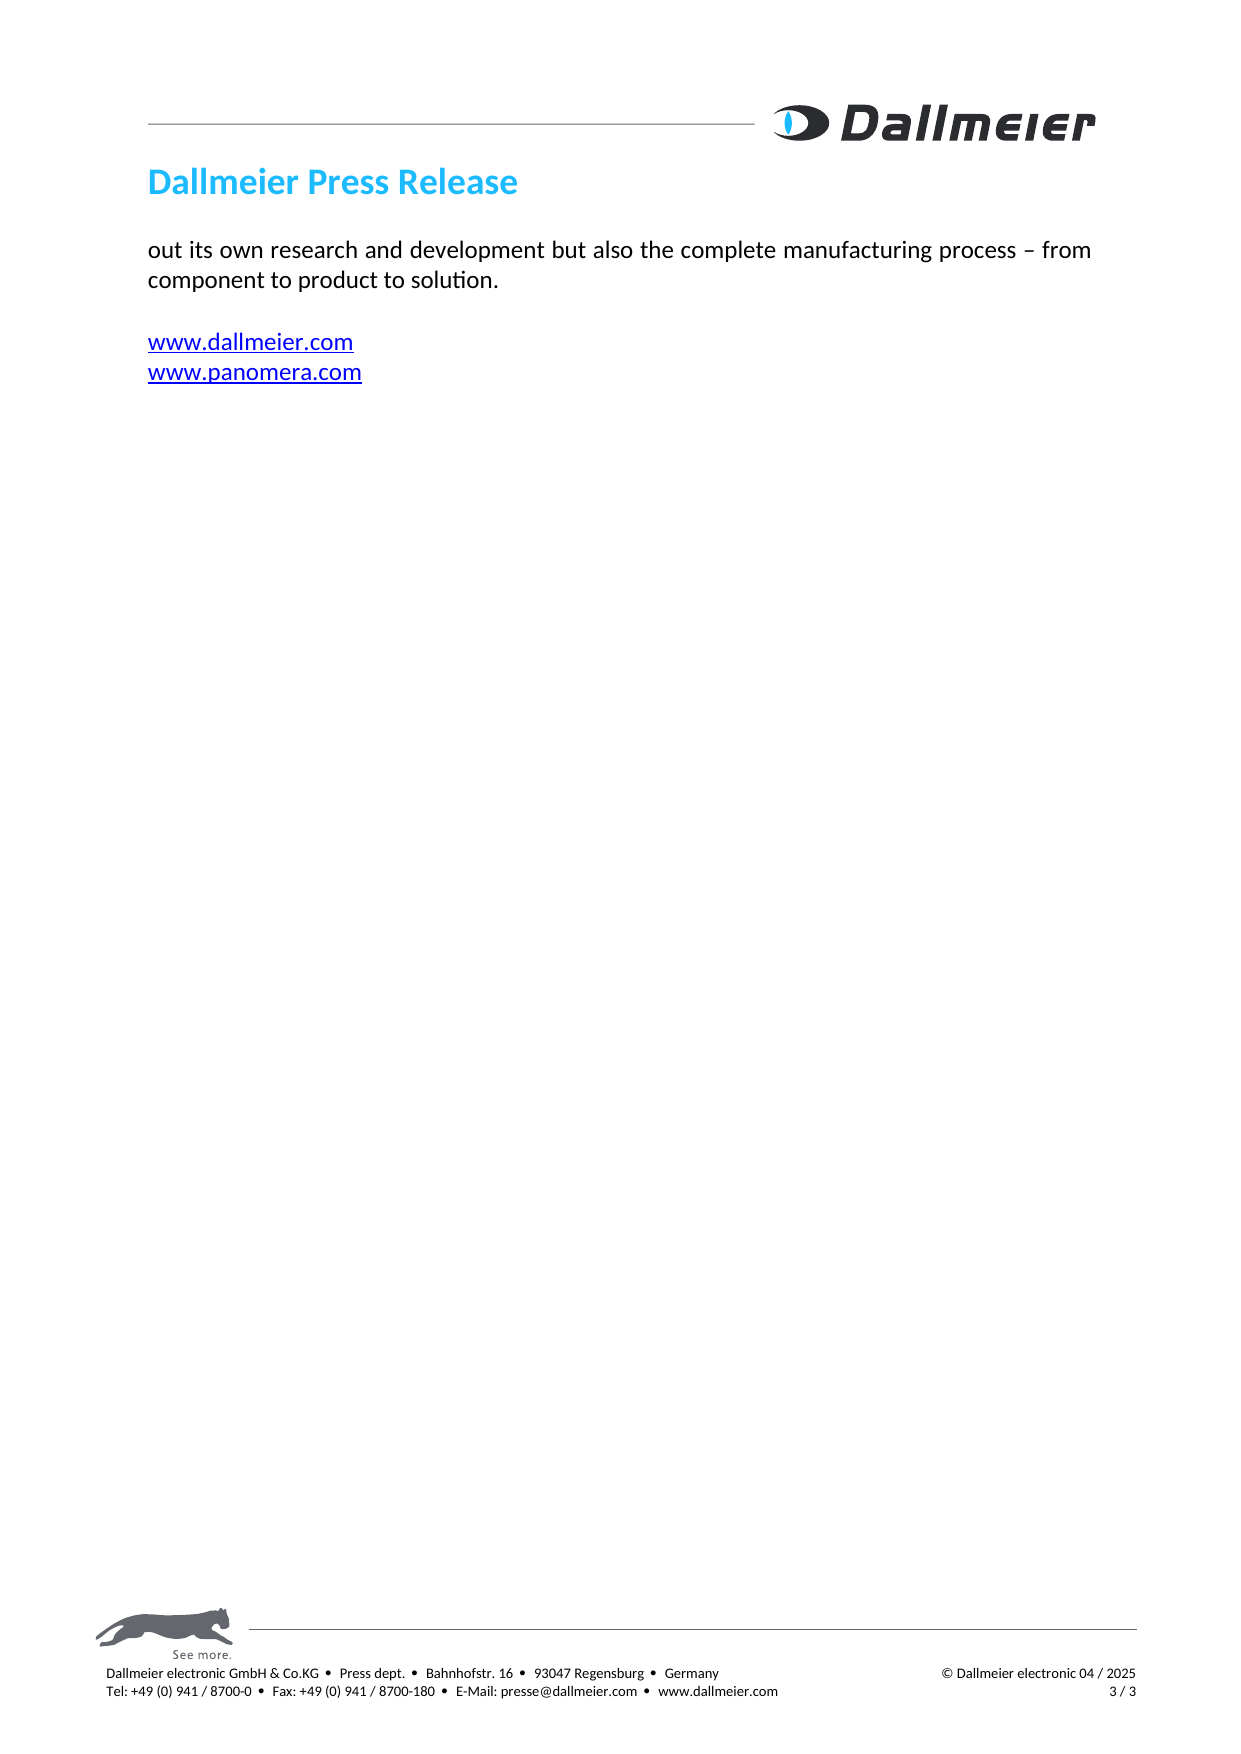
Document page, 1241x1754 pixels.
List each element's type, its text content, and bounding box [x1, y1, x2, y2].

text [148, 234, 1093, 295]
text www.panomera.com [148, 356, 1093, 387]
text www.dallmeier.com [148, 326, 1093, 356]
